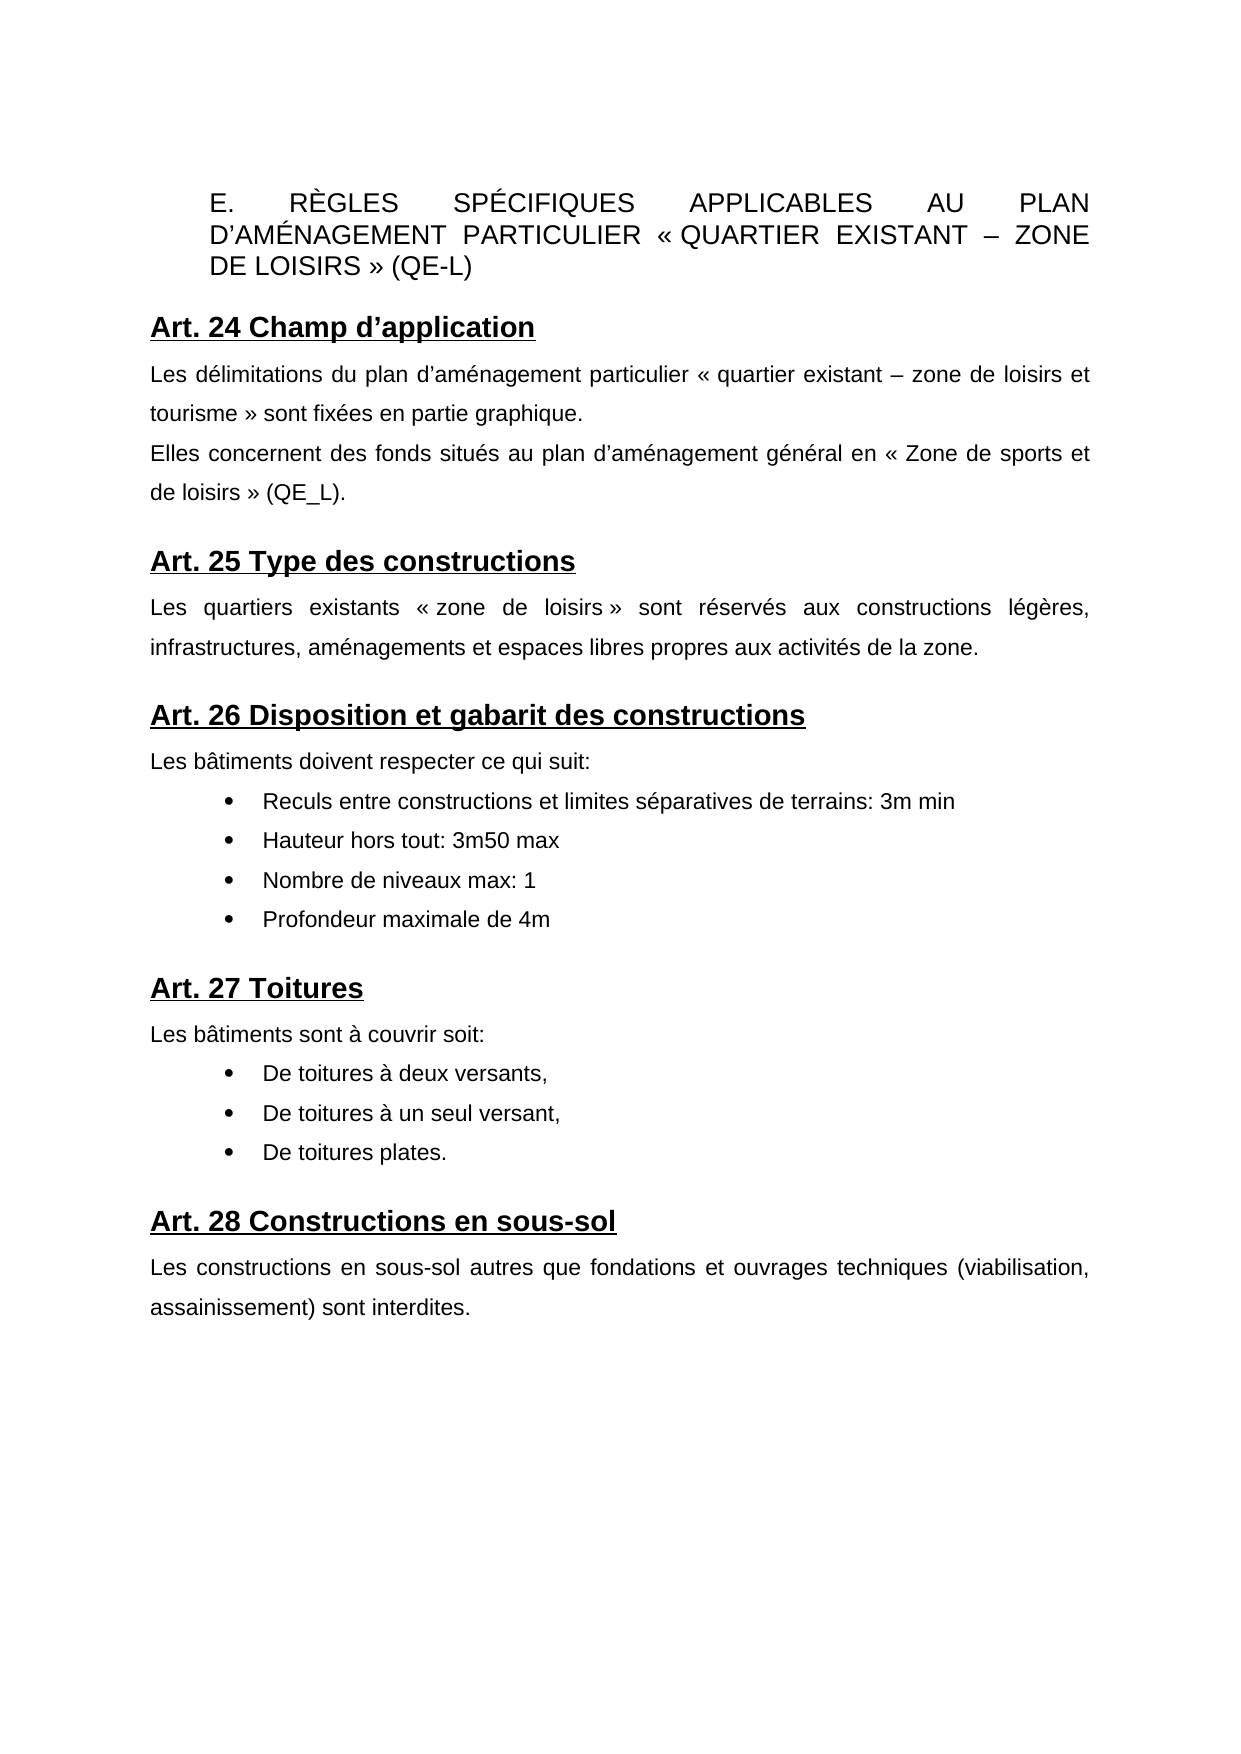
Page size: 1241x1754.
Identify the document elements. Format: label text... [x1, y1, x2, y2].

list De toitures à un seul versant, [225, 1100, 1090, 1126]
subtitle Art. 26 Disposition et gabarit des constructions [150, 698, 1090, 731]
list De toitures à deux versants, [225, 1060, 1090, 1087]
list Profondeur maximale de 4m [225, 906, 1090, 932]
title E. Règles spécifiques applicables au plan d’aménagement particulier « quartier existant – zone de loisirs » (QE-L) [209, 187, 1090, 281]
list De toitures plates. [225, 1139, 1090, 1166]
list Hauteur hors tout: 3m50 max [225, 827, 1090, 853]
list Reculs entre constructions et limites séparatives de terrains: 3m min [225, 788, 1090, 814]
text Les bâtiments doivent respecter ce qui suit: [150, 748, 1090, 774]
text Les quartiers existants « zone de loisirs » sont réservés aux constructions légères, infrastructures, aménagements et espaces libres propres aux activités de la zone. [150, 594, 1090, 660]
text Les constructions en sous-sol autres que fondations et ouvrages techniques (viabilisation, assainissement) sont interdites. [150, 1254, 1090, 1320]
subtitle Art. 25 Type des constructions [150, 544, 1090, 577]
subtitle Art. 24 Champ d’application [150, 310, 1090, 344]
subtitle Art. 27 Toitures [150, 971, 1090, 1004]
text Les délimitations du plan d’aménagement particulier « quartier existant – zone de loisirs et tourisme » sont fixées en partie graphique. [150, 361, 1090, 427]
list Nombre de niveaux max: 1 [225, 867, 1090, 893]
text Les bâtiments sont à couvrir soit: [150, 1021, 1090, 1047]
text Elles concernent des fonds situés au plan d’aménagement général en « Zone de sports et de loisirs » (QE_L). [150, 440, 1090, 506]
subtitle Art. 28 Constructions en sous-sol [150, 1204, 1090, 1237]
